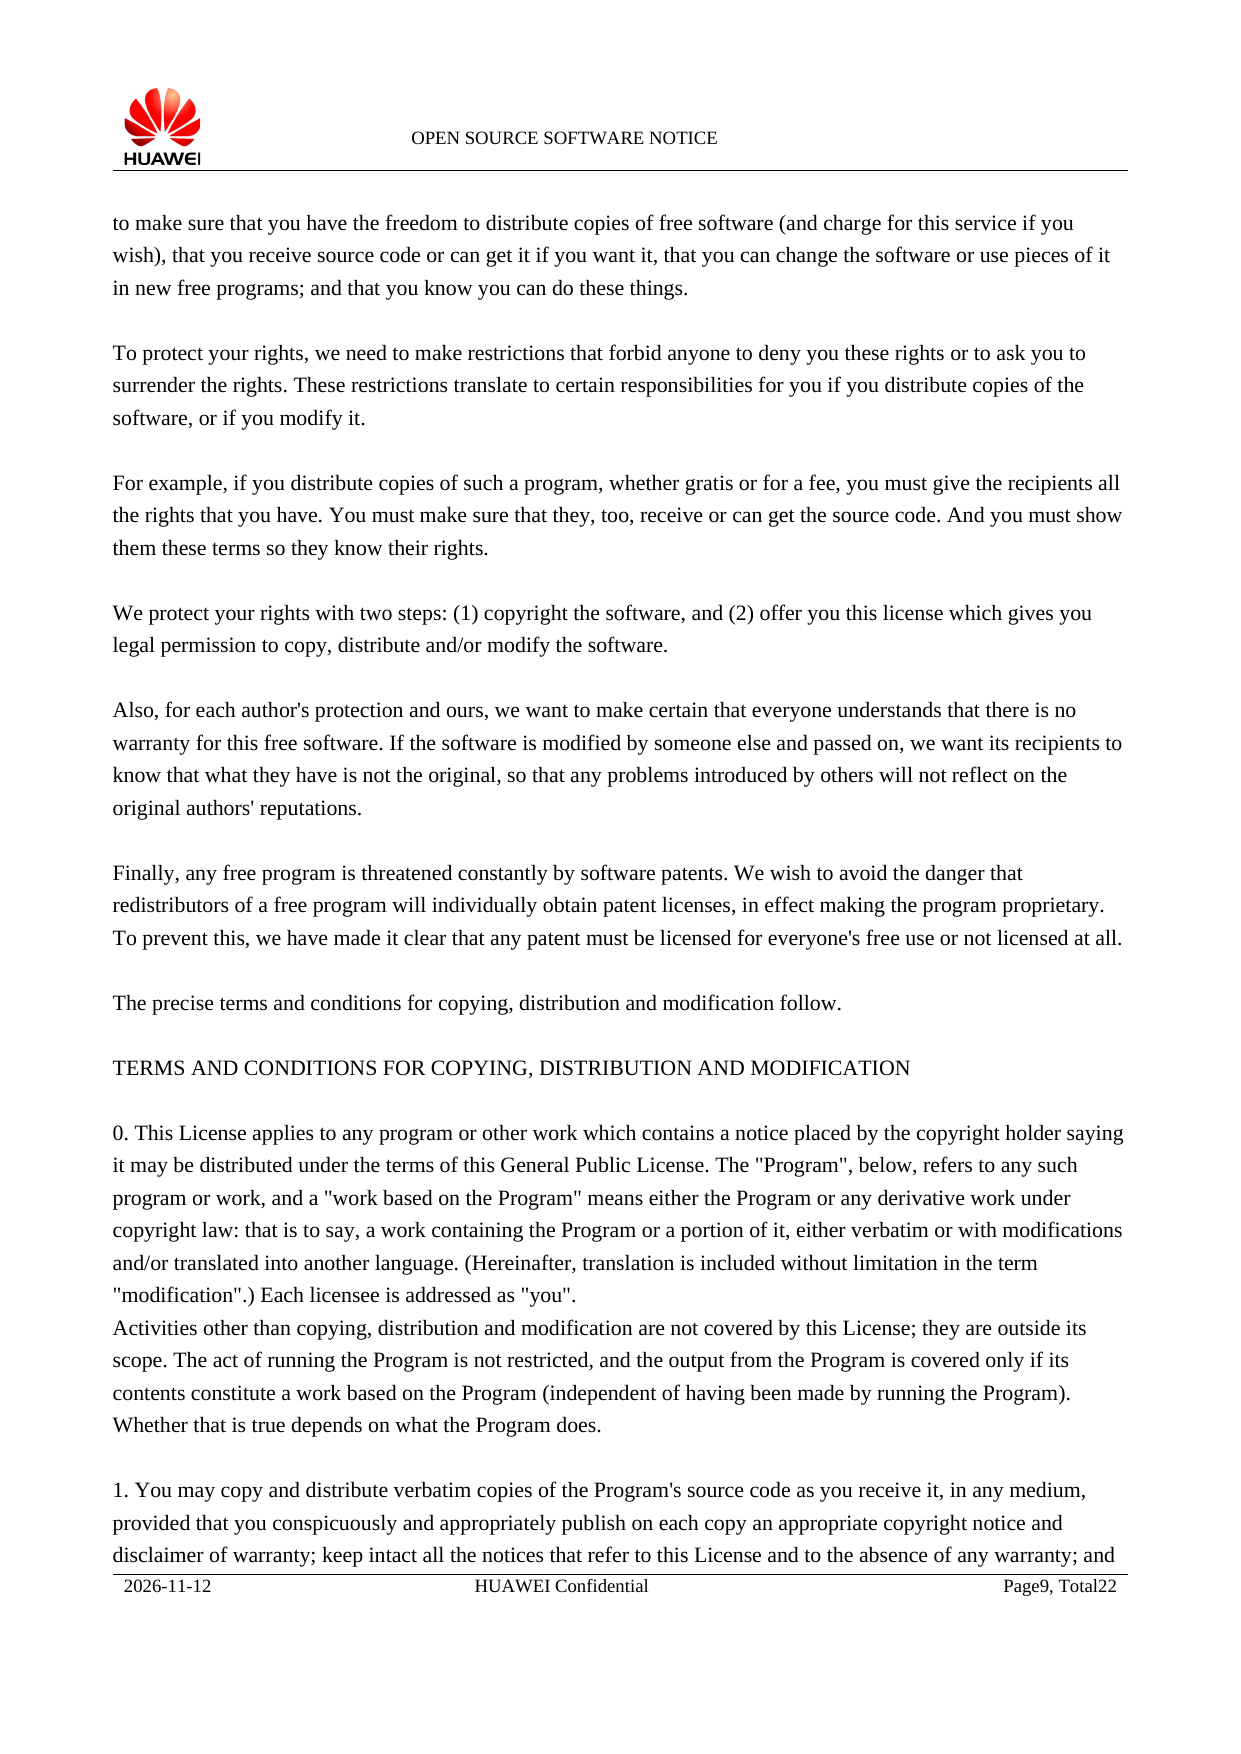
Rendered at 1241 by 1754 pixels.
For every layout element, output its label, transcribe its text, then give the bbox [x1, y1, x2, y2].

picture [124, 88, 201, 165]
